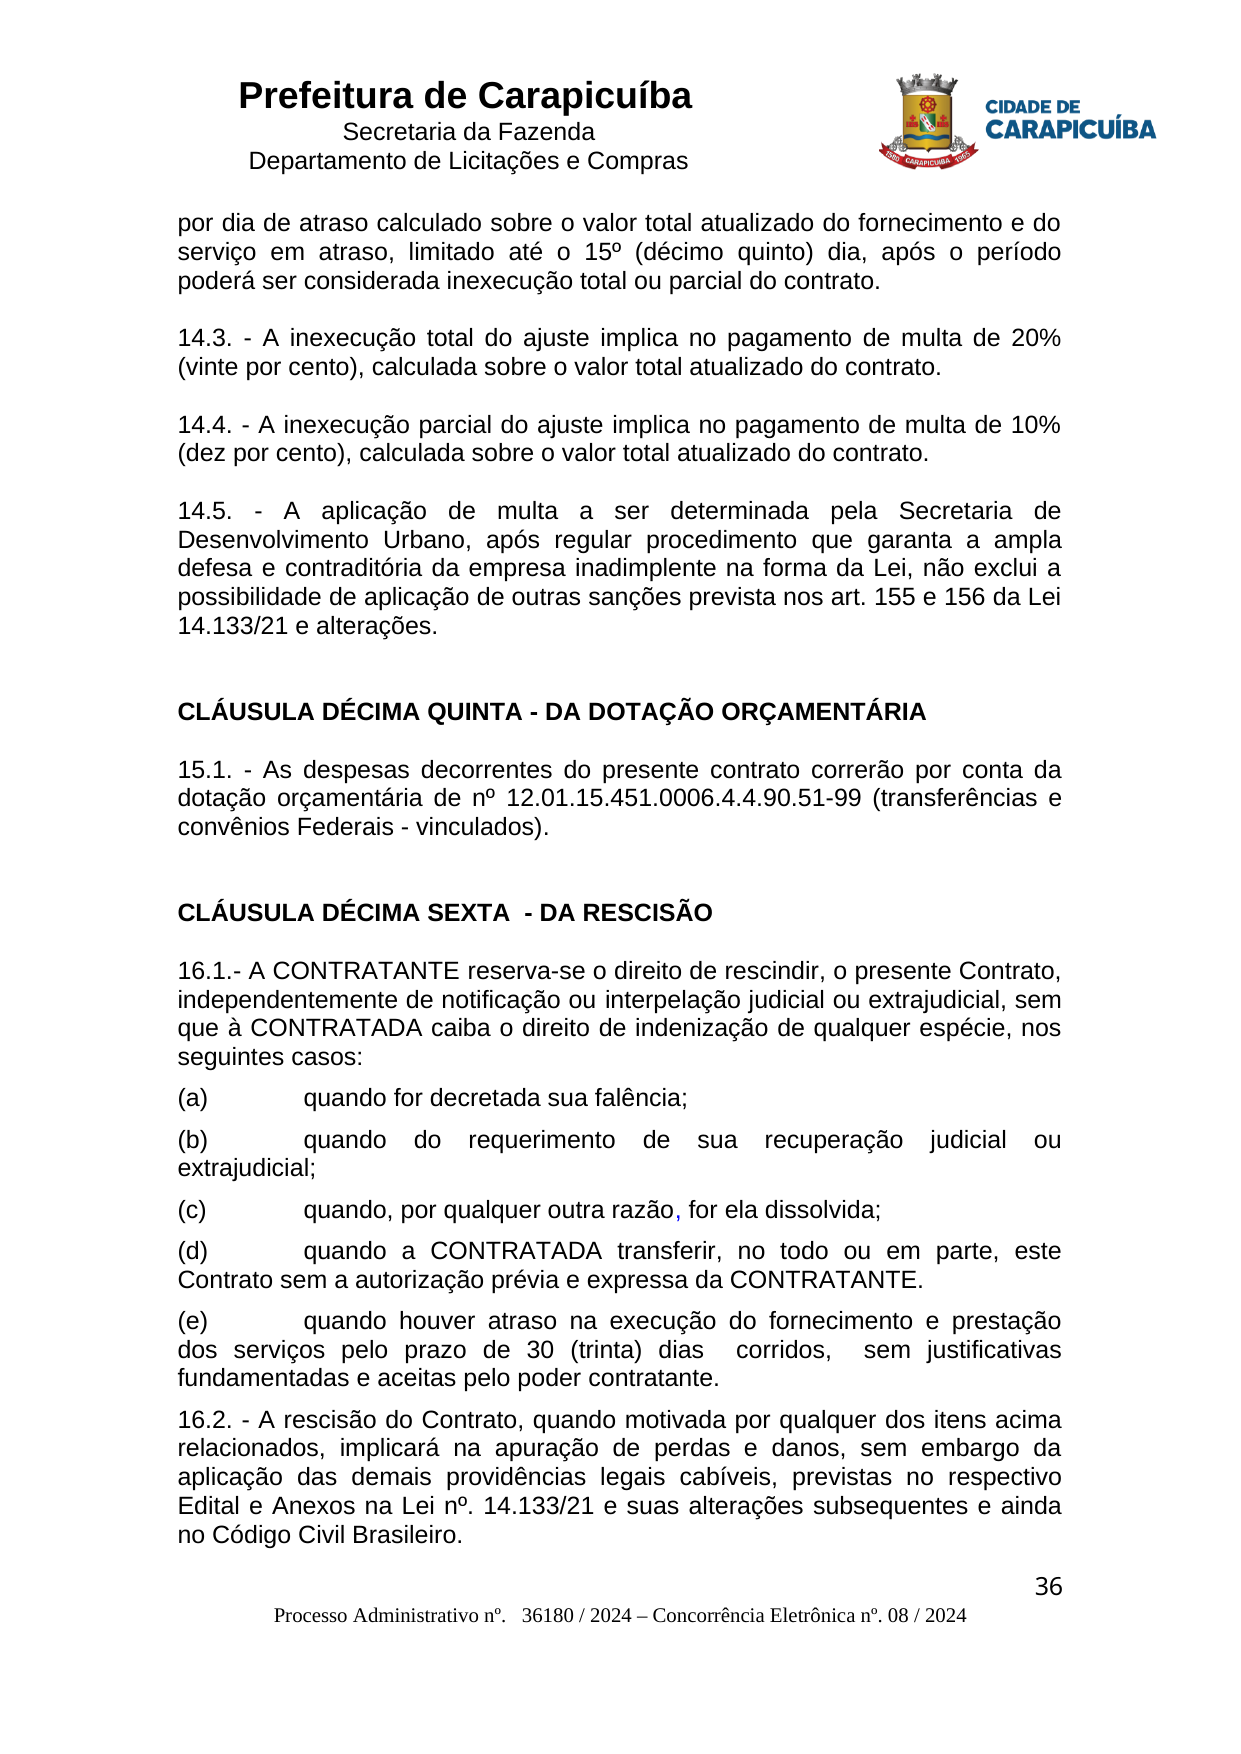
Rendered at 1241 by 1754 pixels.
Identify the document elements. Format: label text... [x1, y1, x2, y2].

text CLÁUSULA DÉCIMA SEXTA - DA RESCISÃO [177, 898, 1063, 927]
text 15.1. - As despesas decorrentes do presente contrato correrão por conta da dotação orçamentária de nº 12.01.15.451.0006.4.4.90.51-99 (transferências e convênios Federais - vinculados). [177, 755, 1063, 841]
text 16.1.- A CONTRATANTE reserva-se o direito de rescindir, o presente Contrato, independentemente de notificação ou interpelação judicial ou extrajudicial, sem que à CONTRATADA caiba o direito de indenização de qualquer espécie, nos seguintes casos: [177, 956, 1063, 1071]
list quando, por qualquer outra razão, for ela dissolvida; [177, 1195, 1063, 1223]
list quando for decretada sua falência; [177, 1083, 1063, 1112]
text 14.4. - A inexecução parcial do ajuste implica no pagamento de multa de 10% (dez por cento), calculada sobre o valor total atualizado do contrato. [177, 410, 1063, 467]
picture [877, 65, 1159, 172]
text 14.3. - A inexecução total do ajuste implica no pagamento de multa de 20% (vinte por cento), calculada sobre o valor total atualizado do contrato. [177, 323, 1063, 381]
text CLÁUSULA DÉCIMA QUINTA - DA DOTAÇÃO ORÇAMENTÁRIA [177, 697, 1063, 726]
list quando houver atraso na execução do fornecimento e prestação dos serviços pelo prazo de 30 (trinta) dias corridos, sem justificativas fundamentadas e aceitas pelo poder contratante. [177, 1306, 1063, 1392]
list quando do requerimento de sua recuperação judicial ou extrajudicial; [177, 1125, 1063, 1182]
list quando a CONTRATADA transferir, no todo ou em parte, este Contrato sem a autorização prévia e expressa da CONTRATANTE. [177, 1236, 1063, 1293]
text 14.5. - A aplicação de multa a ser determinada pela Secretaria de Desenvolvimento Urbano, após regular procedimento que garanta a ampla defesa e contraditória da empresa inadimplente na forma da Lei, não exclui a possibilidade de aplicação de outras sanções prevista nos art. 155 e 156 da Lei 14.133/21 e alterações. [177, 496, 1063, 640]
text 16.2. - A rescisão do Contrato, quando motivada por qualquer dos itens acima relacionados, implicará na apuração de perdas e danos, sem embargo da aplicação das demais providências legais cabíveis, previstas no respectivo Edital e Anexos na Lei nº. 14.133/21 e suas alterações subsequentes e ainda no Código Civil Brasileiro. [177, 1405, 1063, 1548]
